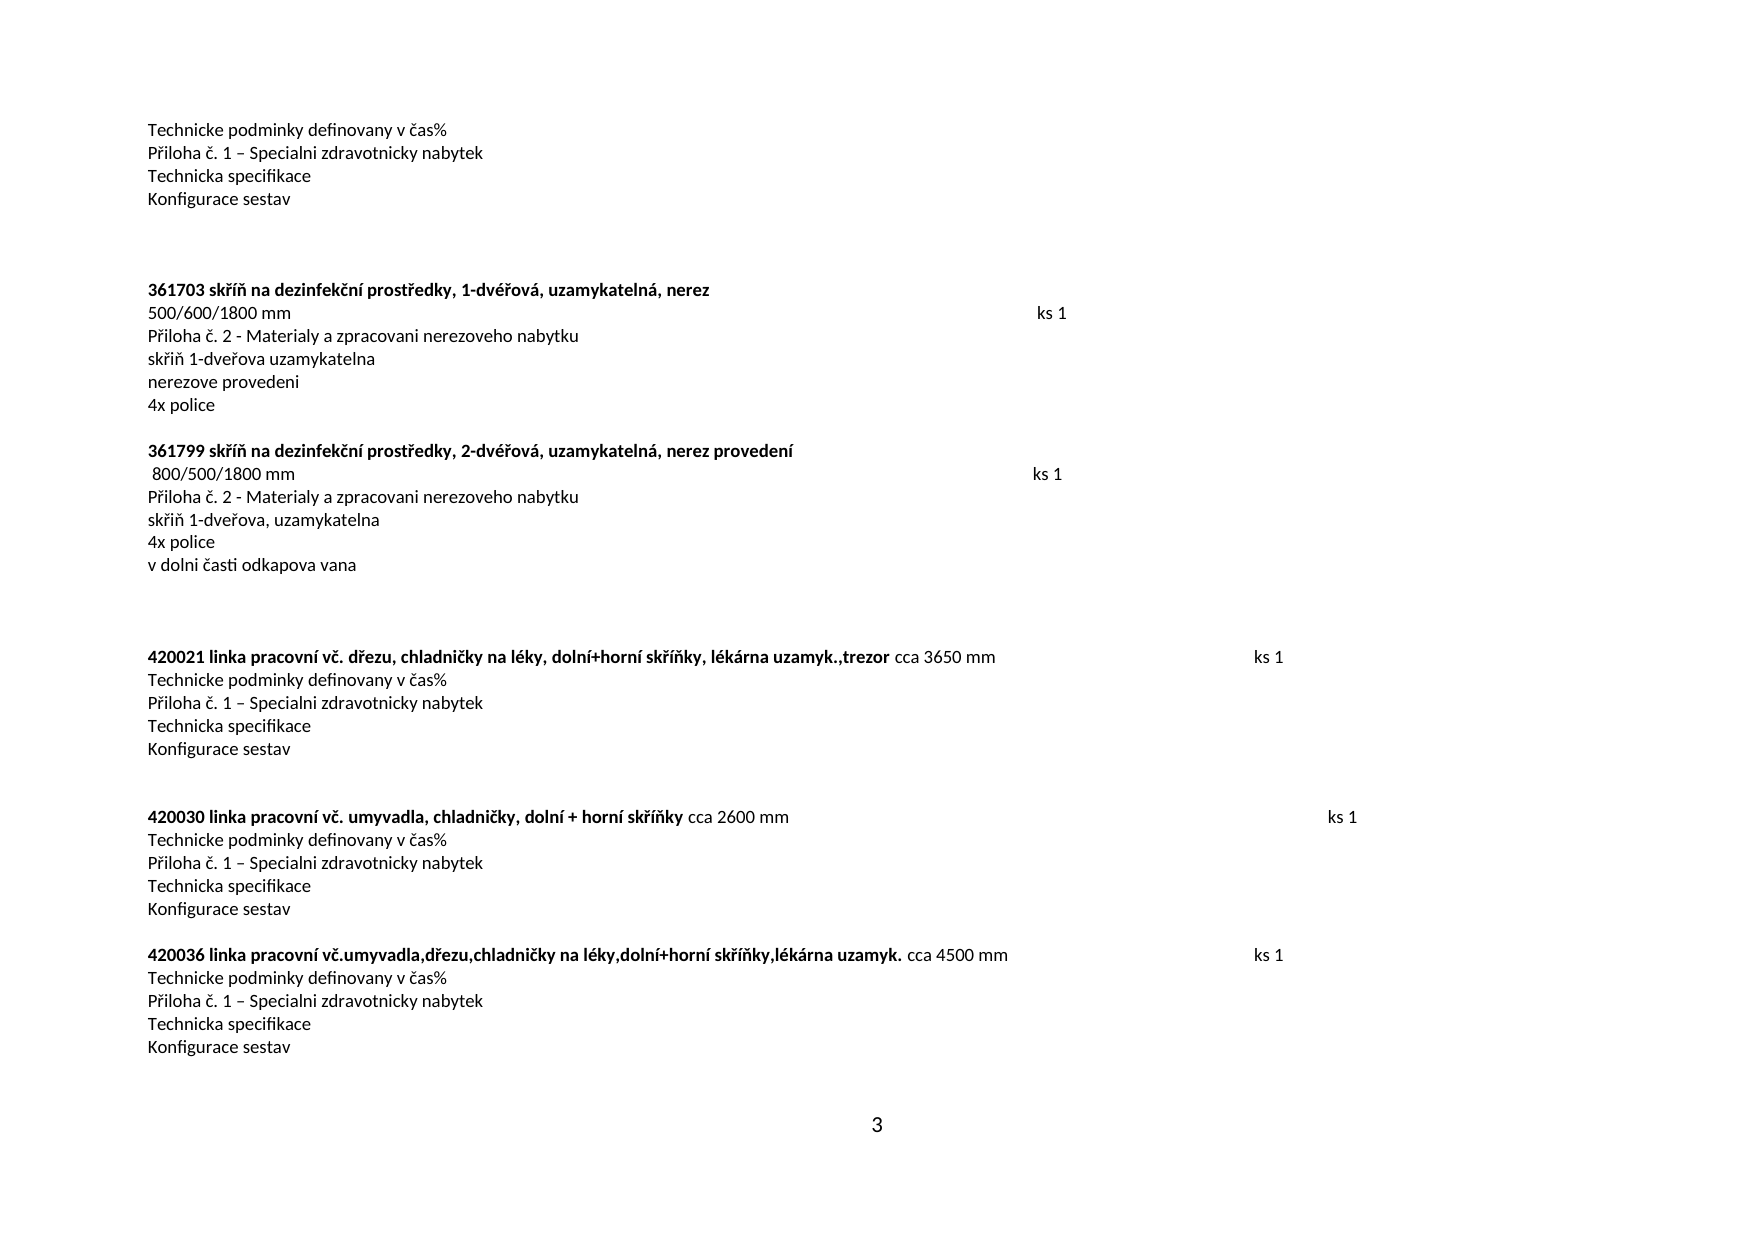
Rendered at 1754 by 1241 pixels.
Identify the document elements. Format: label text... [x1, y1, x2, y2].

text 800/500/1800 mm ks 1 [148, 462, 1606, 485]
text Přiloha č. 2 - Materialy a zpracovani nerezoveho nabytku [148, 485, 1606, 508]
text Přiloha č. 1 – Specialni zdravotnicky nabytek [148, 691, 1606, 714]
text Konfigurace sestav [148, 1035, 1606, 1058]
text skřiň 1-dveřova uzamykatelna [148, 347, 1606, 370]
text Konfigurace sestav [148, 737, 1606, 760]
text Technicka specifikace [148, 874, 1606, 897]
text Technicka specifikace [148, 1012, 1606, 1035]
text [148, 989, 1606, 1012]
text Přiloha č. 1 – Specialni zdravotnicky nabytek [148, 141, 1606, 164]
text 4x police [148, 393, 1606, 416]
text v dolni časti odkapova vana [148, 553, 1606, 576]
text 500/600/1800 mm ks 1 [148, 301, 1606, 324]
text Přiloha č. 2 - Materialy a zpracovani nerezoveho nabytku [148, 324, 1606, 347]
text Přiloha č. 1 – Specialni zdravotnicky nabytek [148, 851, 1606, 874]
text 420036 linka pracovní vč.umyvadla,dřezu,chladničky na léky,dolní+horní skříňky,lékárna uzamyk. cca 4500 mm ks 1 [148, 943, 1606, 966]
text nerezove provedeni [148, 370, 1606, 393]
text Konfigurace sestav [148, 897, 1606, 920]
text skřiň 1-dveřova, uzamykatelna [148, 508, 1606, 531]
text Technicke podminky definovany v čas% [148, 118, 1606, 141]
text 420030 linka pracovní vč. umyvadla, chladničky, dolní + horní skříňky cca 2600 mm ks 1 [148, 806, 1606, 828]
text 4x police [148, 531, 1606, 553]
text 420021 linka pracovní vč. dřezu, chladničky na léky, dolní+horní skříňky, lékárna uzamyk.,trezor cca 3650 mm ks 1 [148, 645, 1606, 668]
text Technicke podminky definovany v čas% [148, 668, 1606, 691]
text 361799 skříň na dezinfekční prostředky, 2-dvéřová, uzamykatelná, nerez provedení [148, 439, 1606, 462]
text Technicke podminky definovany v čas% [148, 966, 1606, 989]
text Technicke podminky definovany v čas% [148, 828, 1606, 851]
text Konfigurace sestav [148, 187, 1606, 210]
text Technicka specifikace [148, 164, 1606, 187]
text Technicka specifikace [148, 714, 1606, 737]
text 361703 skříň na dezinfekční prostředky, 1-dvéřová, uzamykatelná, nerez [148, 278, 1606, 301]
